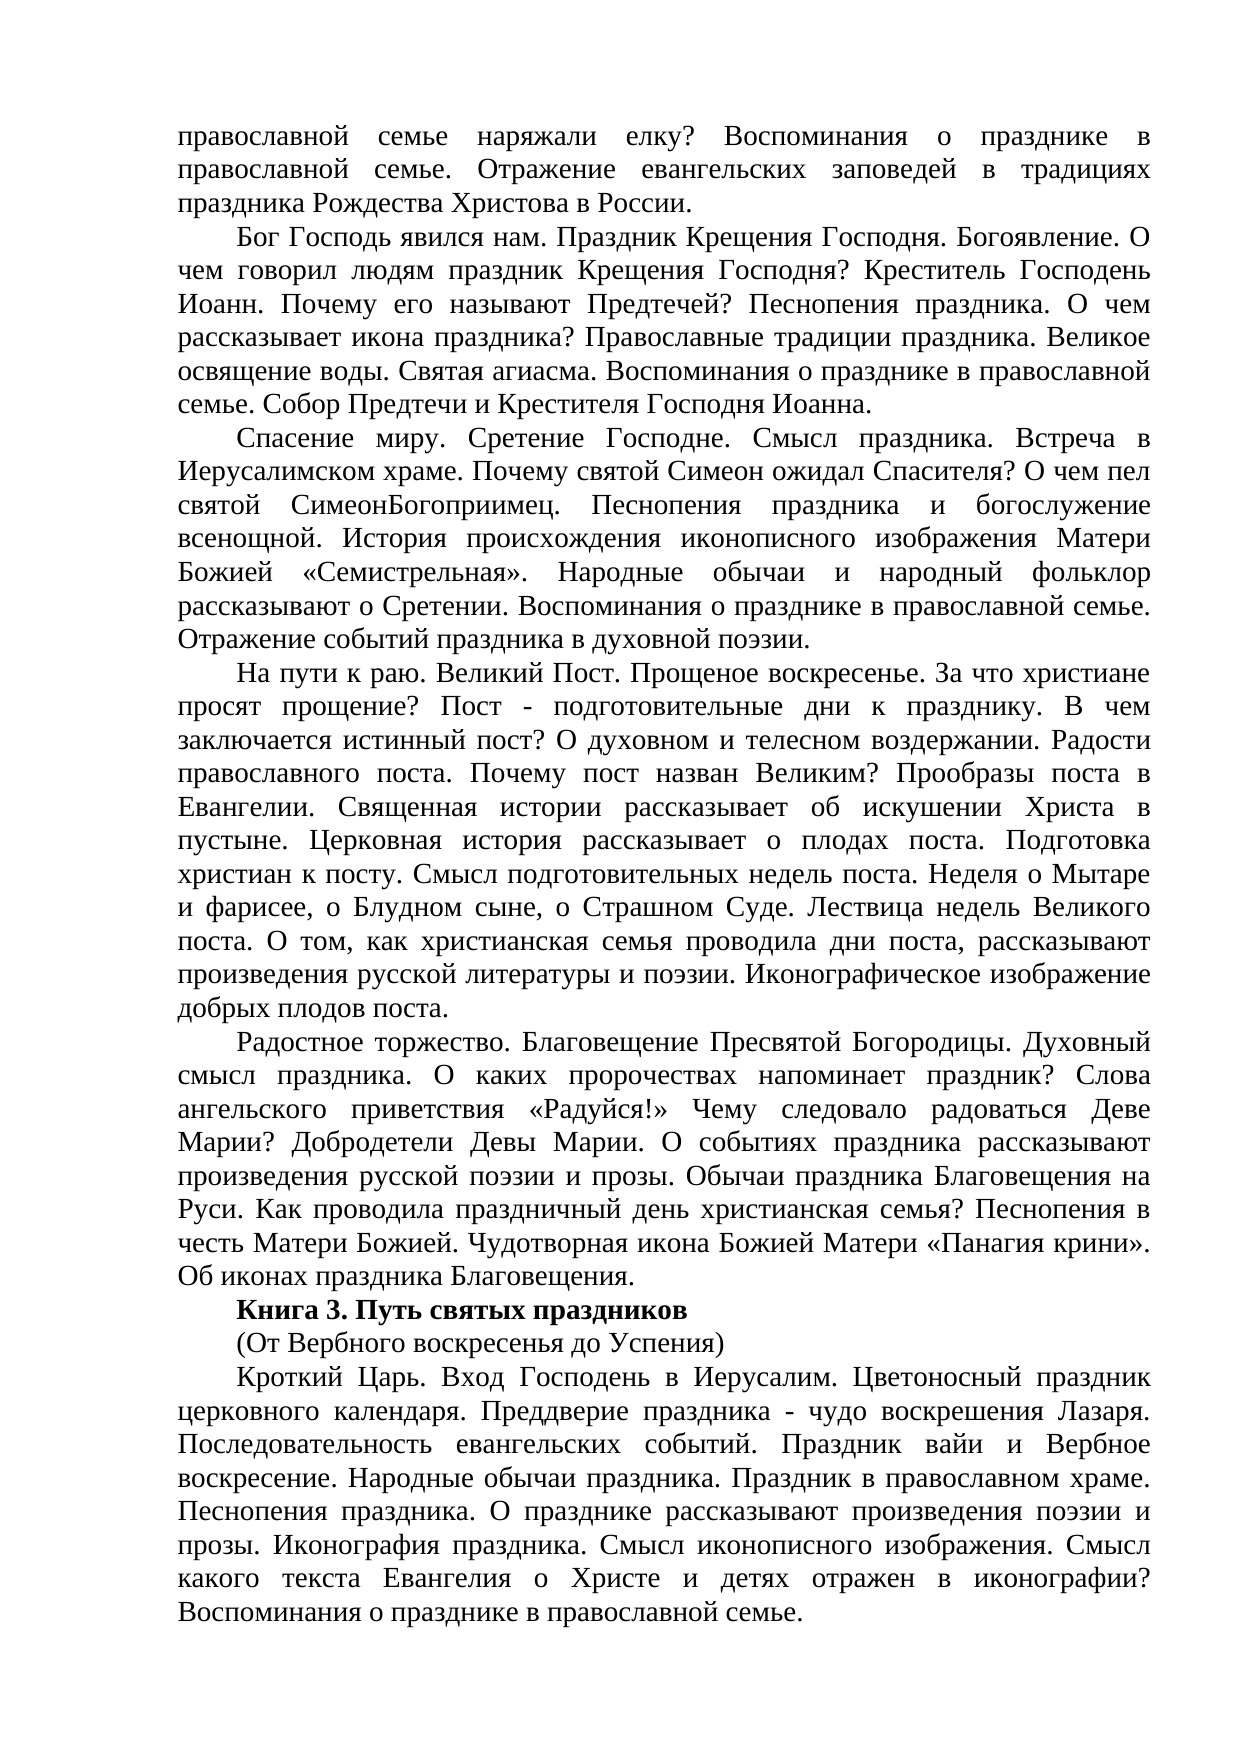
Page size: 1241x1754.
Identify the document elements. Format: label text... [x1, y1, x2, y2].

text Бог Господь явился нам. Праздник Крещения Господня. Богоявление. О чем говорил людям праздник Крещения Господня? Креститель Господень Иоанн. Почему его называют Предтечей? Песнопения праздника. О чем рассказывает икона праздника? Православные традиции праздника. Великое освящение воды. Святая агиасма. Воспоминания о празднике в православной семье. Собор Предтечи и Крестителя Господня Иоанна. [177, 219, 1152, 420]
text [177, 118, 1152, 219]
text Радостное торжество. Благовещение Пресвятой Богородицы. Духовный смысл праздника. О каких пророчествах напоминает праздник? Слова ангельского приветствия «Радуйся!» Чему следовало радоваться Деве Марии? Добродетели Девы Марии. О событиях праздника рассказывают произведения русской поэзии и прозы. Обычаи праздника Благовещения на Руси. Как проводила праздничный день христианская семья? Песнопения в честь Матери Божией. Чудотворная икона Божией Матери «Панагия крини». Об иконах праздника Благовещения. [177, 1024, 1152, 1292]
text На пути к раю. Великий Пост. Прощеное воскресенье. За что христиане просят прощение? Пост - подготовительные дни к празднику. В чем заключается истинный пост? О духовном и телесном воздержании. Радости православного поста. Почему пост назван Великим? Прообразы поста в Евангелии. Священная истории рассказывает об искушении Христа в пустыне. Церковная история рассказывает о плодах поста. Подготовка христиан к посту. Смысл подготовительных недель поста. Неделя о Мытаре и фарисее, о Блудном сыне, о Страшном Суде. Лествица недель Великого поста. О том, как христианская семья проводила дни поста, рассказывают произведения русской литературы и поэзии. Иконографическое изображение добрых плодов поста. [177, 655, 1152, 1024]
text Спасение миру. Сретение Господне. Смысл праздника. Встреча в Иерусалимском храме. Почему святой Симеон ожидал Спасителя? О чем пел святой СимеонБогоприимец. Песнопения праздника и богослужение всенощной. История происхождения иконописного изображения Матери Божией «Семистрельная». Народные обычаи и народный фольклор рассказывают о Сретении. Воспоминания о празднике в православной семье. Отражение событий праздника в духовной поэзии. [177, 420, 1152, 655]
text Кроткий Царь. Вход Господень в Иерусалим. Цветоносный праздник церковного календаря. Преддверие праздника - чудо воскрешения Лазаря. Последовательность евангельских событий. Праздник вайи и Вербное воскресение. Народные обычаи праздника. Праздник в православном храме. Песнопения праздника. О празднике рассказывают произведения поэзии и прозы. Иконография праздника. Смысл иконописного изображения. Смысл какого текста Евангелия о Христе и детях отражен в иконографии? Воспоминания о празднике в православной семье. [177, 1359, 1152, 1627]
text (От Вербного воскресенья до Успения) [177, 1326, 1152, 1359]
text Книга 3. Путь святых праздников [177, 1292, 1152, 1326]
